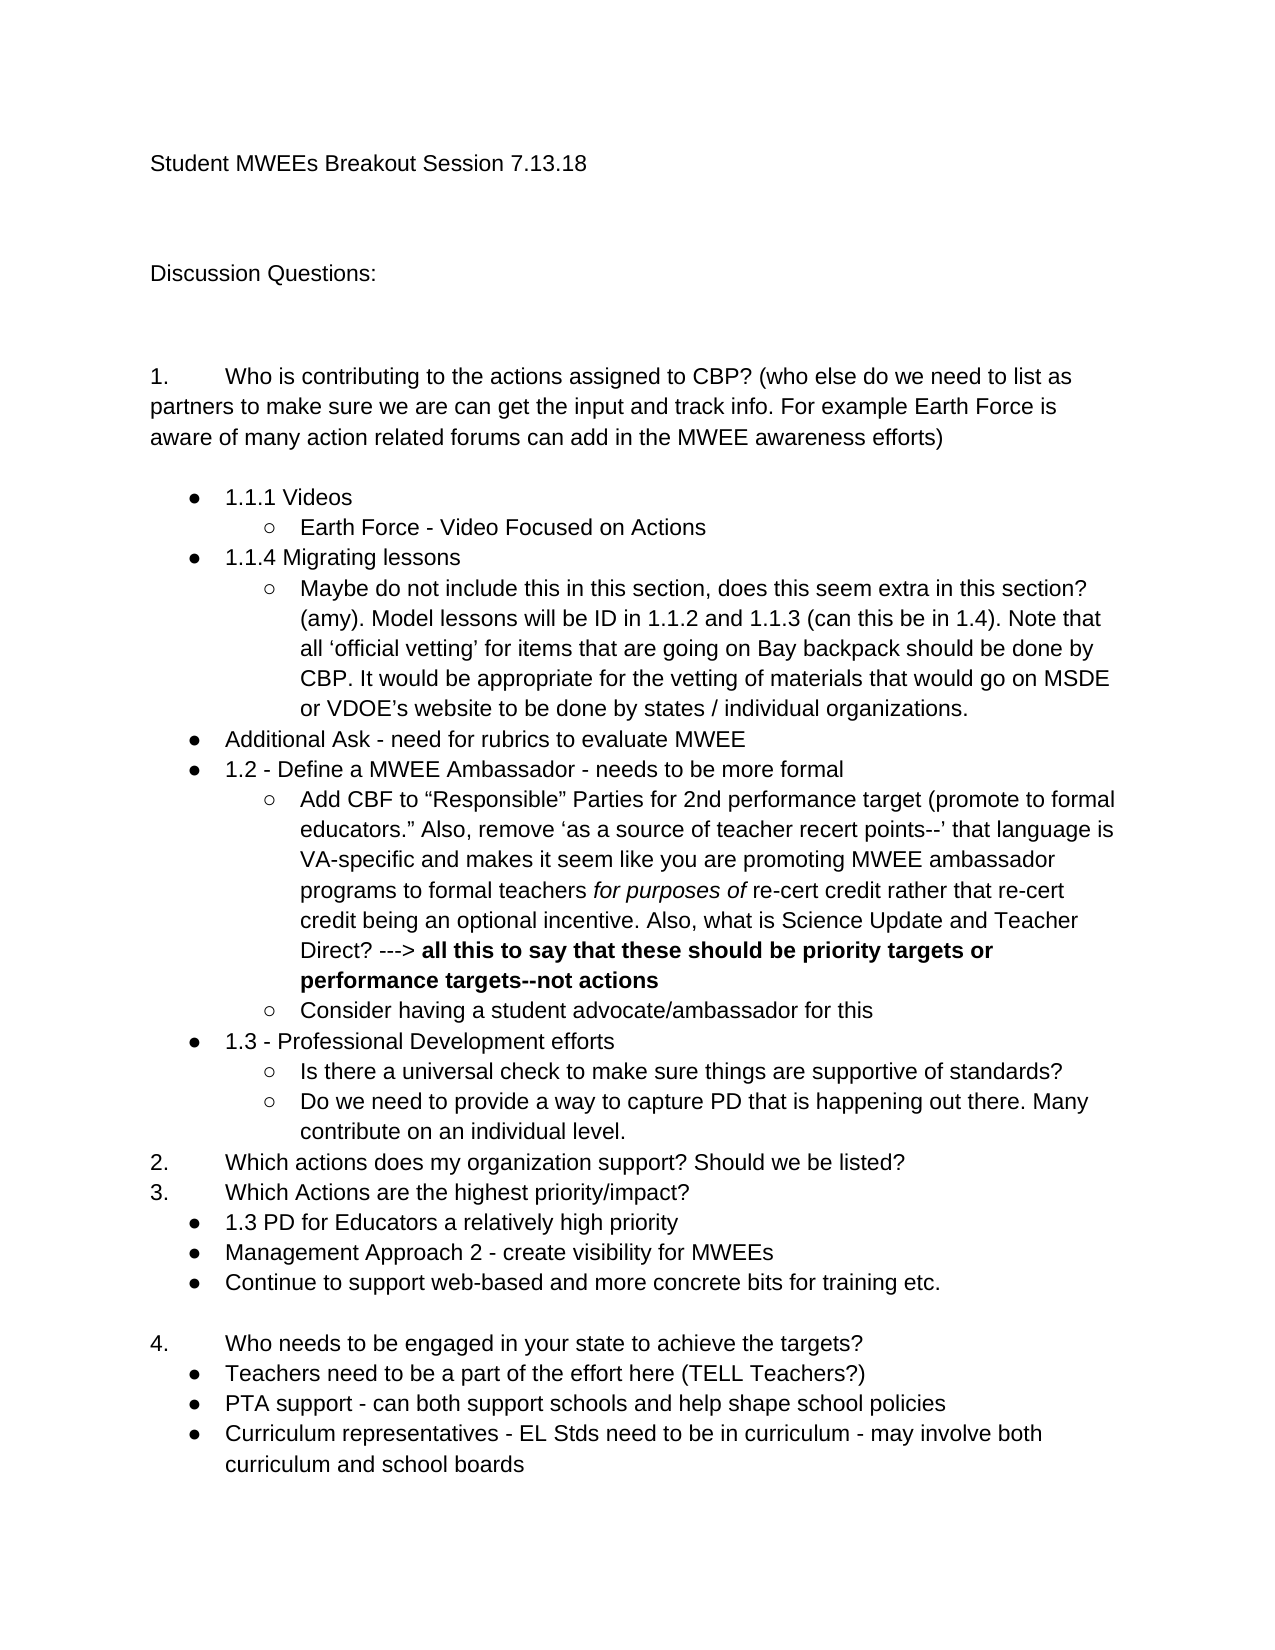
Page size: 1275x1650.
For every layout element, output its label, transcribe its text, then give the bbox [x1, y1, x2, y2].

list 1.1.1 Videos [187, 484, 1125, 510]
list Curriculum representatives - EL Stds need to be in curriculum - may involve both curriculum and school boards [187, 1420, 1125, 1477]
text 3. Which Actions are the highest priority/impact? [150, 1179, 1125, 1205]
list Additional Ask - need for rubrics to evaluate MWEE [187, 726, 1125, 752]
list Earth Force - Video Focused on Actions [262, 514, 1125, 541]
list Management Approach 2 - create visibility for MWEEs [187, 1239, 1125, 1266]
text Student MWEEs Breakout Session 7.13.18 [150, 150, 1125, 176]
list Continue to support web-based and more concrete bits for training etc. [187, 1269, 1125, 1296]
list Teachers need to be a part of the effort here (TELL Teachers?) [187, 1360, 1125, 1386]
list Do we need to provide a way to capture PD that is happening out there. Many contribute on an individual level. [262, 1088, 1125, 1145]
list PTA support - can both support schools and help shape school policies [187, 1390, 1125, 1417]
list Add CBF to “Responsible” Parties for 2nd performance target (promote to formal educators.” Also, remove ‘as a source of teacher recert points--’ that language is VA-specific and makes it seem like you are promoting MWEE ambassador programs to formal teachers for purposes of re-cert credit rather that re-cert credit being an optional incentive. Also, what is Science Update and Teacher Direct? ---> all this to say that these should be priority targets or performance targets--not actions [262, 786, 1125, 994]
text 1. Who is contributing to the actions assigned to CBP? (who else do we need to list as partners to make sure we are can get the input and track info. For example Earth Force is aware of many action related forums can add in the MWEE awareness efforts) [150, 363, 1125, 450]
list 1.3 - Professional Development efforts [187, 1028, 1125, 1054]
list 1.2 - Define a MWEE Ambassador - needs to be more formal [187, 756, 1125, 782]
list 1.1.4 Migrating lessons [187, 544, 1125, 571]
text Discussion Questions: [150, 260, 1125, 287]
text 4. Who needs to be engaged in your state to achieve the targets? [150, 1330, 1125, 1356]
list Maybe do not include this in this section, does this seem extra in this section? (amy). Model lessons will be ID in 1.1.2 and 1.1.3 (can this be in 1.4). Note that all ‘official vetting’ for items that are going on Bay backpack should be done by CBP. It would be appropriate for the vetting of materials that would go on MSDE or VDOE’s website to be done by states / individual organizations. [262, 574, 1125, 722]
text 2. Which actions does my organization support? Should we be listed? [150, 1148, 1125, 1175]
list 1.3 PD for Educators a relatively high priority [187, 1209, 1125, 1235]
list Is there a universal check to make sure things are supportive of standards? [262, 1058, 1125, 1084]
list Consider having a student advocate/ambassador for this [262, 997, 1125, 1024]
